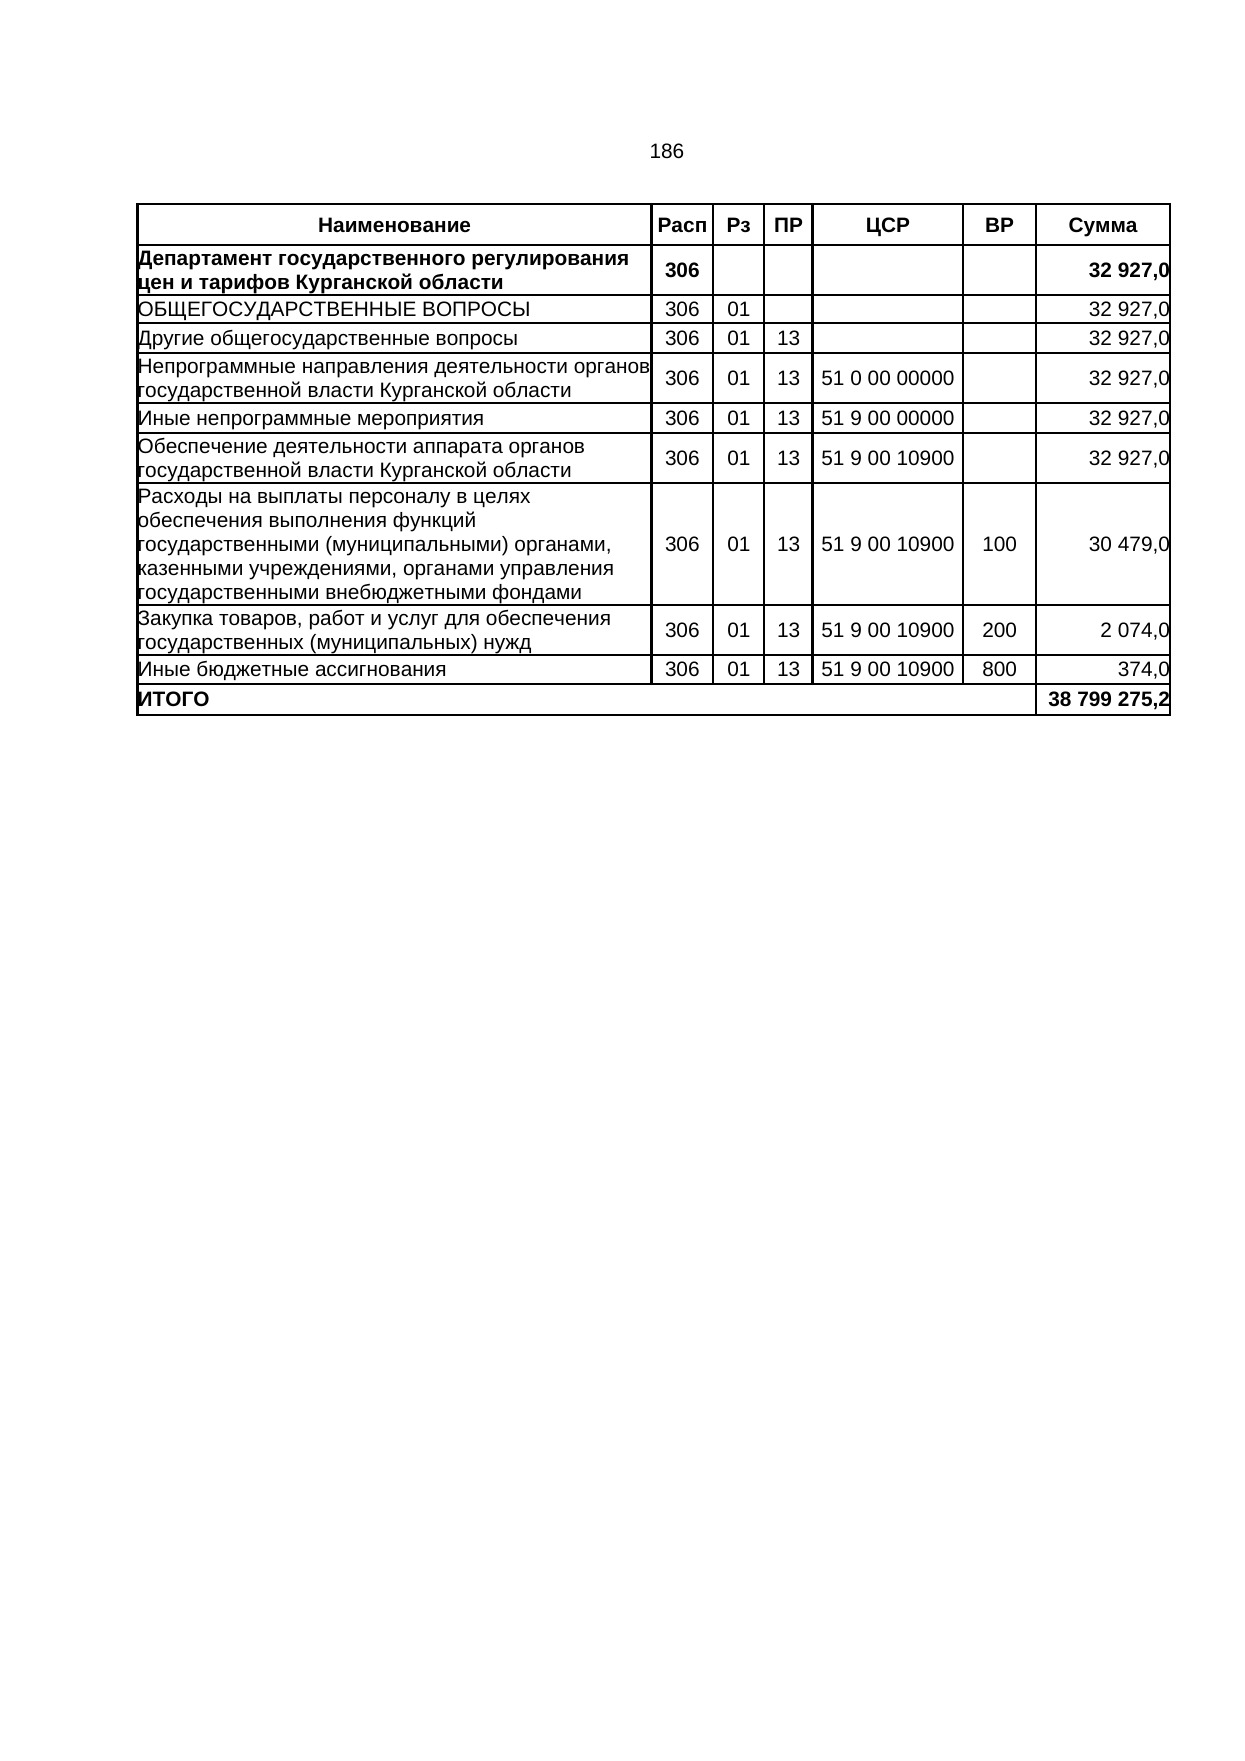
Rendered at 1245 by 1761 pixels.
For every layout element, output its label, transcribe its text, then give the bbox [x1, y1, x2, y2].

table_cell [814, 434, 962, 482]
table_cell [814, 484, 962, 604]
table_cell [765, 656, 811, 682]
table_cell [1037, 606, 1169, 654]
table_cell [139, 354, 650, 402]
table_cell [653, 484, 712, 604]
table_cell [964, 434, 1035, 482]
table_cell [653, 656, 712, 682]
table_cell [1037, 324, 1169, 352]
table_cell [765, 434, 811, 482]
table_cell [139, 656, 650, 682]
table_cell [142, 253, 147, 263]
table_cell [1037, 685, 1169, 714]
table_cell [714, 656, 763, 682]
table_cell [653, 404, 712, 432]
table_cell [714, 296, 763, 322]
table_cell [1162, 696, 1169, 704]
table_header ПР [765, 205, 811, 244]
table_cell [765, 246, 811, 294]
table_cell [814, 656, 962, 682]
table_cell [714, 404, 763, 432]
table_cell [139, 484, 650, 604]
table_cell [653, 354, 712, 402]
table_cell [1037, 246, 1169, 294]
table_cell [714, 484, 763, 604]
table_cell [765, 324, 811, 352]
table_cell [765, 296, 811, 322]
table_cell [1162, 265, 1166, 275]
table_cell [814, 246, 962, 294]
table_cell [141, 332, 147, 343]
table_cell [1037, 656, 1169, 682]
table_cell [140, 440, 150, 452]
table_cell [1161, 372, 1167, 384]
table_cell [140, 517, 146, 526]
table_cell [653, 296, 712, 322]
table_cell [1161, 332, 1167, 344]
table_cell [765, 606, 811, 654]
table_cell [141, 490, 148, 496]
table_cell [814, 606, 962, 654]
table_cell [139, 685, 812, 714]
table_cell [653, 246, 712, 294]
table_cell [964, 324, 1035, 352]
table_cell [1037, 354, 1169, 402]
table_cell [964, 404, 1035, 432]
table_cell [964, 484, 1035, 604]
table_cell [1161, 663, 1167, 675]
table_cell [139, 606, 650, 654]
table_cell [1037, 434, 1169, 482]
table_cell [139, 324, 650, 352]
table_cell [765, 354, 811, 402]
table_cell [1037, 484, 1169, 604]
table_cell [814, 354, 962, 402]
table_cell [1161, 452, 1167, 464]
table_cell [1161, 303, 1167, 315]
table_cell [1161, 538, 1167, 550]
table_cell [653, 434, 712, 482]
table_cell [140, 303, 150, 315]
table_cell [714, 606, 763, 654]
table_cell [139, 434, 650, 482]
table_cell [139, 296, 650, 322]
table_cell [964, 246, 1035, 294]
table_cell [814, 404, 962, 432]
table_header Расп [653, 205, 712, 244]
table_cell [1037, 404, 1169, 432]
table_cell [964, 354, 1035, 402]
table_header ЦСР [814, 205, 962, 244]
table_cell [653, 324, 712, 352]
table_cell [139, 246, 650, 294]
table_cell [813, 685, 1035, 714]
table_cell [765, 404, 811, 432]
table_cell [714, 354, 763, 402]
table_header Рз [714, 205, 763, 244]
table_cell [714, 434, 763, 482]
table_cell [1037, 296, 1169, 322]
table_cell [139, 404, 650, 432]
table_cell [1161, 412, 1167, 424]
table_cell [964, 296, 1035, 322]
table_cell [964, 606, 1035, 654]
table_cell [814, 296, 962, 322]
table_header Сумма [1037, 205, 1169, 244]
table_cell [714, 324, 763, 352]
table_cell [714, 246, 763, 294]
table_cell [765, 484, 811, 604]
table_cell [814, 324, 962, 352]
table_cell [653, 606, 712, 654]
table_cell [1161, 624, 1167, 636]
table_header ВР [964, 205, 1035, 244]
table_header Наименование [139, 205, 650, 244]
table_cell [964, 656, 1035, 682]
